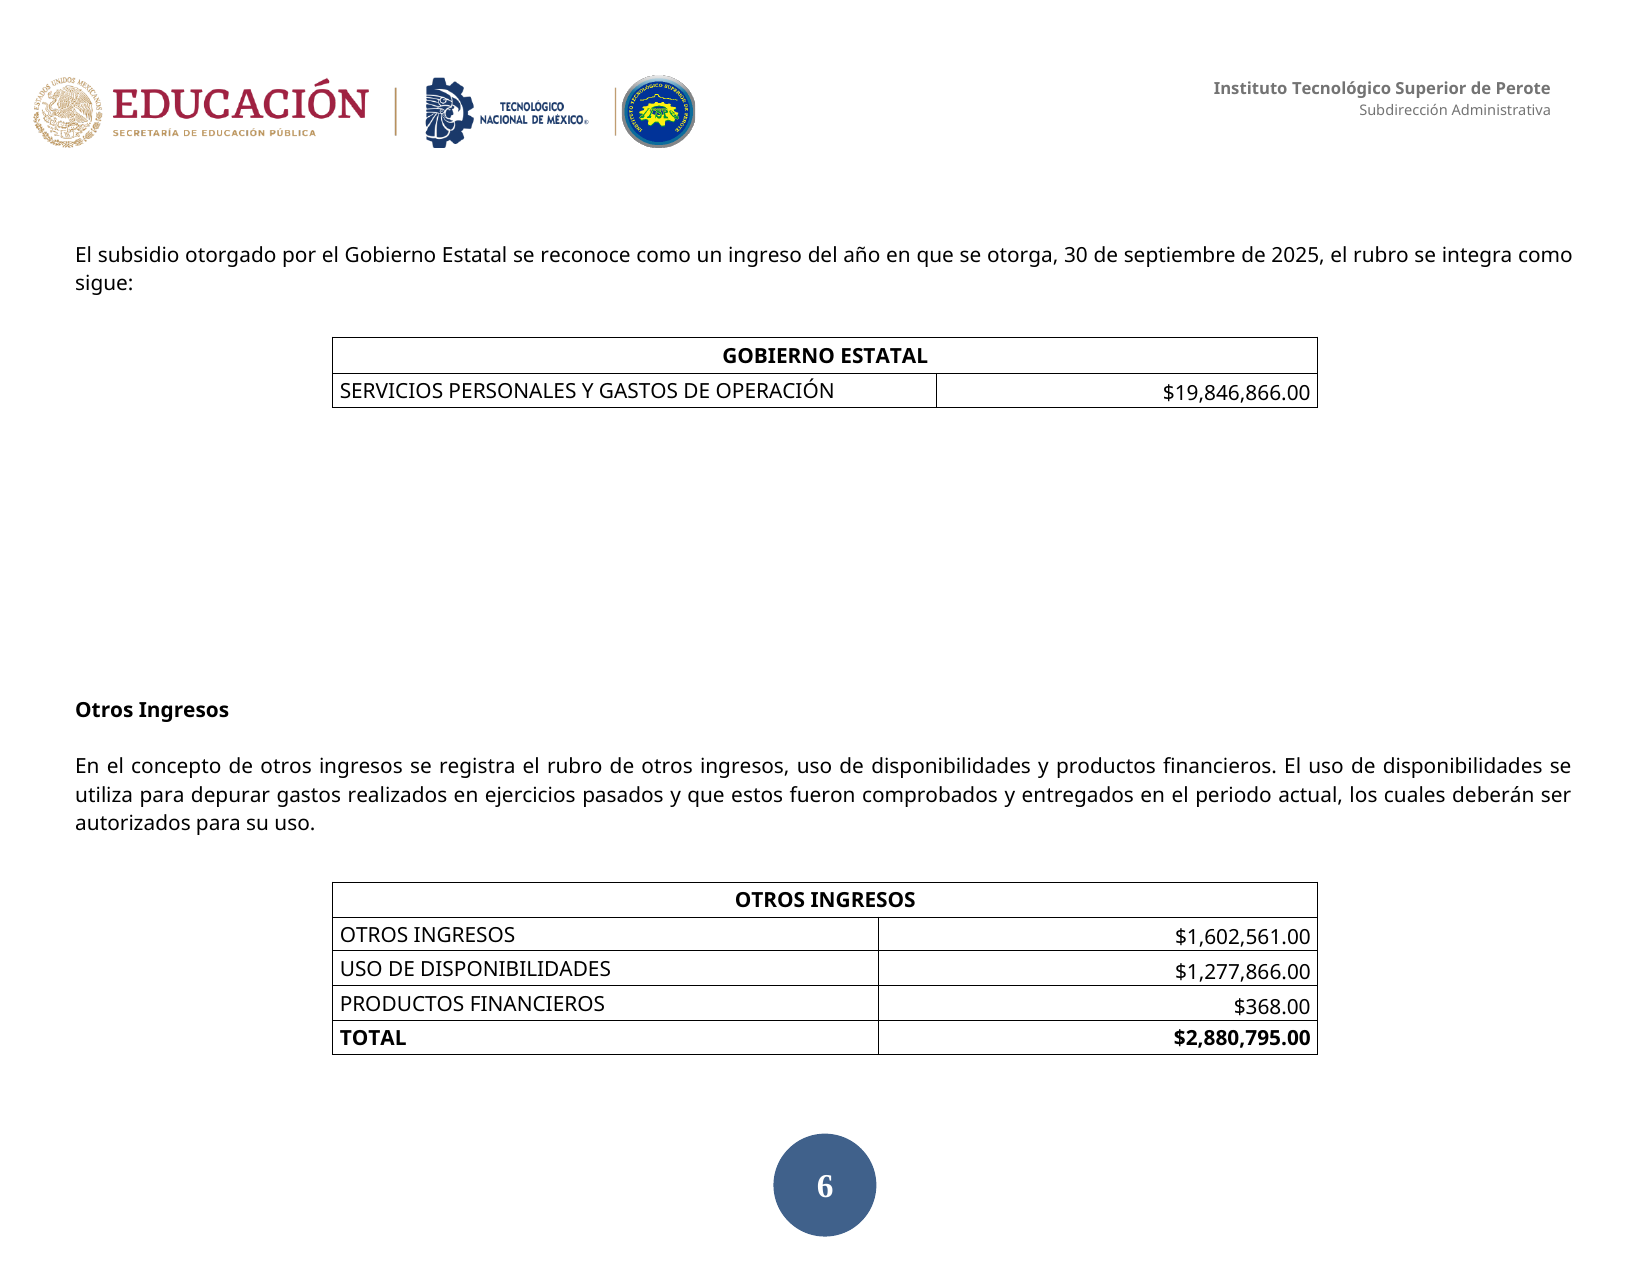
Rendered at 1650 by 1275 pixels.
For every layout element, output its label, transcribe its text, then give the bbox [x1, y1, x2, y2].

table_cell OTROS INGRESOS [333, 918, 878, 950]
picture [26, 75, 696, 148]
table_header GOBIERNO ESTATAL [333, 338, 1317, 373]
text En el concepto de otros ingresos se registra el rubro de otros ingresos, uso de disponibilidades y productos financieros. El uso de disponibilidades se utiliza para depurar gastos realizados en ejercicios pasados y que estos fueron comprobados y entregados en el periodo actual, los cuales deberán ser autorizados para su uso. [75, 752, 1575, 837]
table_cell USO DE DISPONIBILIDADES [333, 951, 878, 985]
table_cell TOTAL [333, 1021, 878, 1054]
table_header OTROS INGRESOS [333, 883, 1317, 917]
text El subsidio otorgado por el Gobierno Estatal se reconoce como un ingreso del año en que se otorga, 30 de septiembre de 2025, el rubro se integra como sigue: [75, 240, 1575, 297]
text Otros Ingresos [75, 695, 1575, 723]
table_cell PRODUCTOS FINANCIEROS [333, 986, 878, 1020]
table_cell $368.00 [879, 986, 1317, 1020]
table_cell $19,846,866.00 [937, 374, 1317, 407]
table_cell $2,880,795.00 [879, 1021, 1317, 1054]
table_cell $1,602,561.00 [879, 918, 1317, 950]
table_cell $1,277,866.00 [879, 951, 1317, 985]
table_cell SERVICIOS PERSONALES Y GASTOS DE OPERACIÓN [333, 374, 936, 407]
